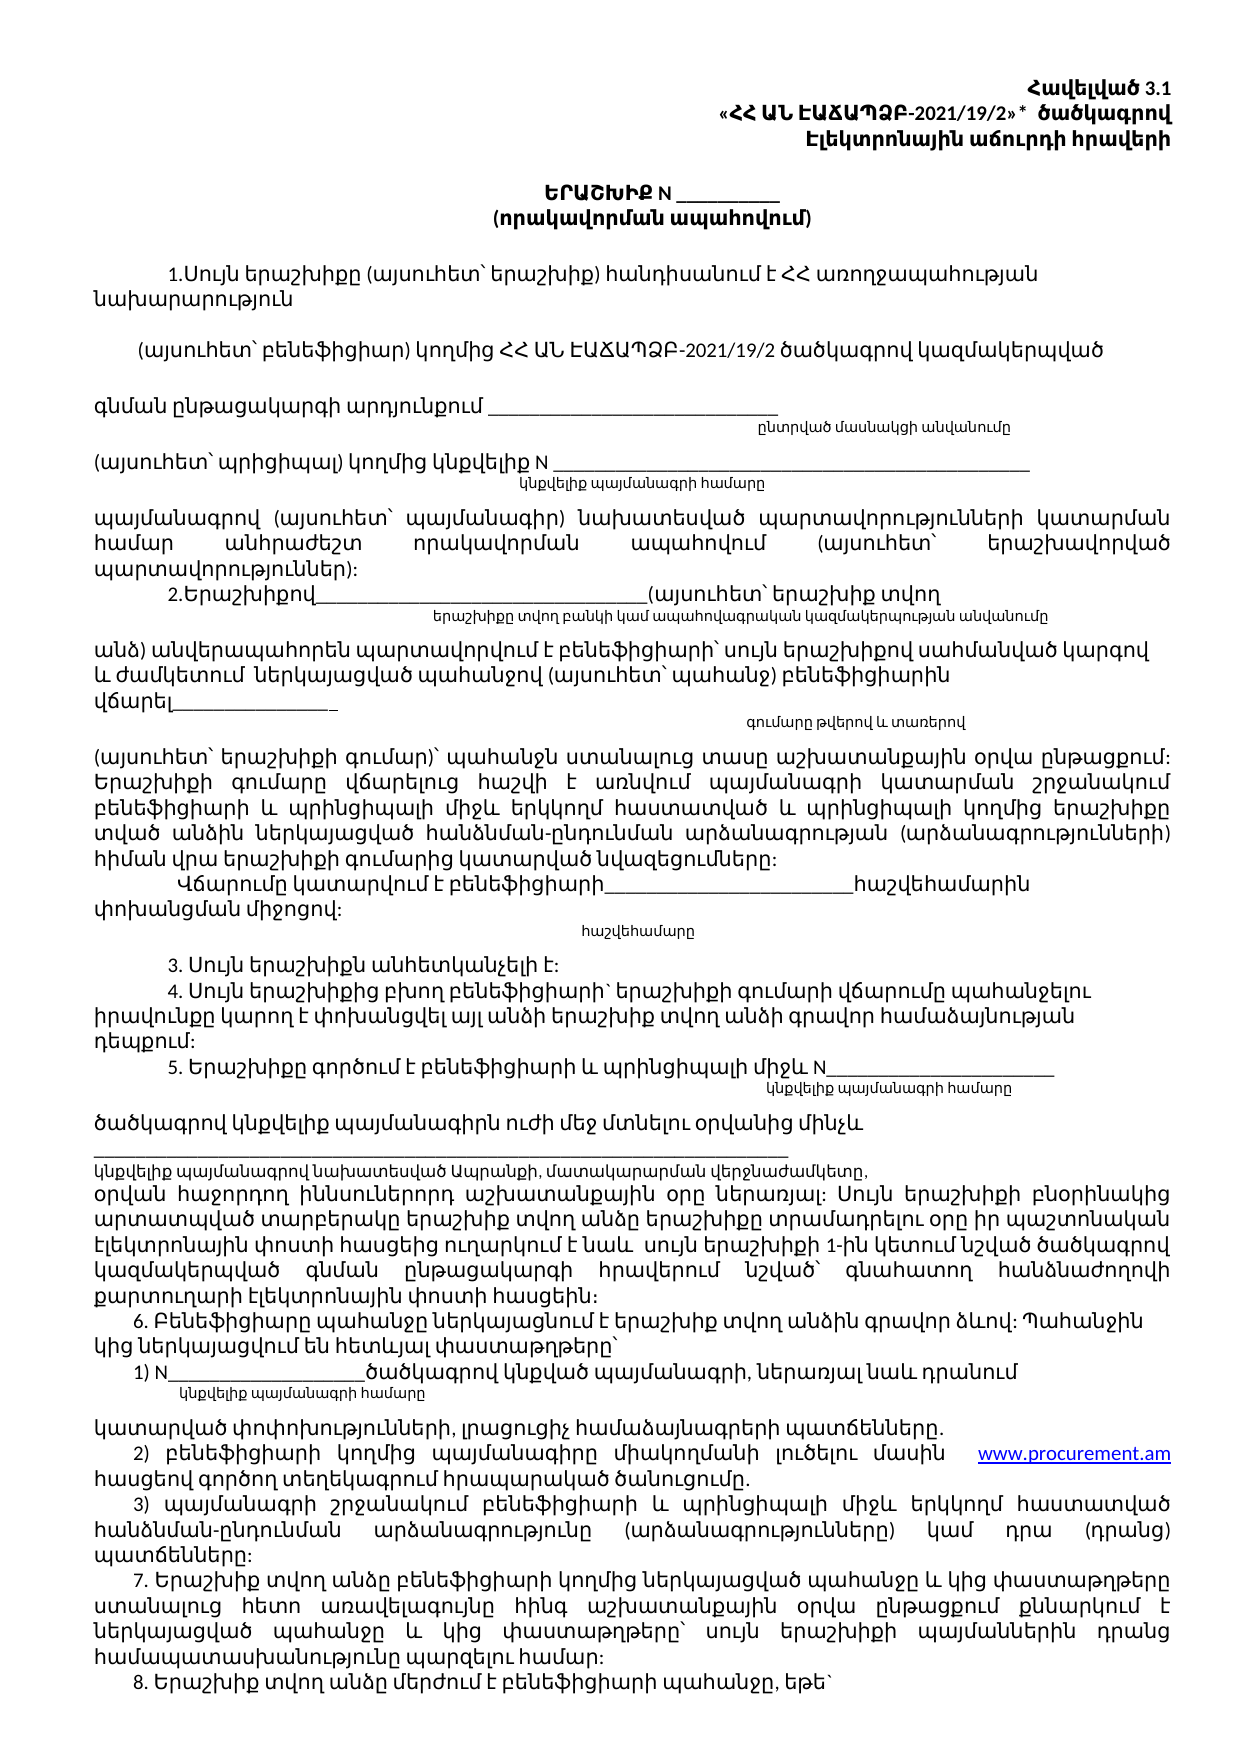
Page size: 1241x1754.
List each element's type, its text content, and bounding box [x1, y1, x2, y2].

text ընտրված մասնակցի անվանումը [94, 419, 1171, 449]
text 6. Բենեֆիցիարը պահանջը ներկայացնում է երաշխիք տվող անձին գրավոր ձևով: Պահանջին կից ներկայացվում են հետևյալ փաստաթղթերը՝ [94, 1308, 1171, 1359]
text Վճարումը կատարվում է բենեֆիցիարի________________________հաշվեհամարին փոխանցման միջոցով: [94, 871, 1171, 922]
text կատարված փոփոխությունների, լրացուցիչ համաձայնագրերի պատճենները. [94, 1415, 1171, 1441]
text 5. Երաշխիքը գործում է բենեֆիցիարի և պրինցիպալի միջև N______________________ [94, 1054, 1171, 1079]
text 1.Սույն երաշխիքը (այսուհետ՝ երաշխիք) հանդիսանում է ՀՀ առողջապահության նախարարություն [94, 261, 1171, 312]
text (այսուհետ՝ երաշխիքի գումար)՝ պահանջն ստանալուց տասը աշխատանքային օրվա ընթացքում: Երաշխիքի գումարը վճարելուց հաշվի է առնվում պայմանագրի կատարման շրջանակում բենեֆիցիարի և պրինցիպալի միջև երկկողմ հաստատված և պրինցիպալի կողմից երաշխիքը տված անձին ներկայացված հանձնման-ընդունման արձանագրության (արձանագրությունների) հիման վրա երաշխիքի գումարից կատարված նվազեցումները: [94, 744, 1171, 871]
text ___________________________________________________________________ [94, 1136, 1171, 1161]
text կնքվելիք պայմանագրի համարը [610, 1079, 1171, 1110]
text ԵՐԱՇԽԻՔ N __________ [94, 180, 1171, 205]
text հաշվեհամարը [167, 922, 1171, 952]
text գումարը թվերով և տառերով [241, 713, 1171, 744]
text 3) պայմանագրի շրջանակում բենեֆիցիարի և պրինցիպալի միջև երկկողմ հաստատված հանձնման-ընդունման արձանագրությունը (արձանագրությունները) կամ դրա (դրանց) պատճենները: [94, 1491, 1171, 1568]
text անձ) անվերապահորեն պարտավորվում է բենեֆիցիարի՝ սույն երաշխիքով սահմանված կարգով և ժամկետում ներկայացված պահանջով (այսուհետ՝ պահանջ) բենեֆիցիարին վճարել_______________ [94, 637, 1171, 713]
text 1) N___________________ծածկագրով կնքված պայմանագրի, ներառյալ նաև դրանում [94, 1359, 1171, 1384]
text 3. Սույն երաշխիքն անհետկանչելի է: [94, 952, 1171, 978]
text կնքվելիք պայմանագրով նախատեսված Ապրանքի, մատակարարման վերջնաժամկետը, [94, 1161, 1171, 1181]
text (որակավորման ապահովում) [94, 205, 1171, 231]
text երաշխիքը տվող բանկի կամ ապահովագրական կազմակերպության անվանումը [94, 607, 1171, 637]
text 7. Երաշխիք տվող անձը բենեֆիցիարի կողմից ներկայացված պահանջը և կից փաստաթղթերը ստանալուց հետո առավելագույնը հինգ աշխատանքային օրվա ընթացքում քննարկում է ներկայացված պահանջը և կից փաստաթղթերը՝ սույն երաշխիքի պայմաններին դրանց համապատասխանությունը պարզելու համար: [94, 1568, 1171, 1669]
text «ՀՀ ԱՆ ԷԱՃԱՊՁԲ-2021/19/2»* ծածկագրով [94, 100, 1171, 126]
text պայմանագրով (այսուհետ՝ պայմանագիր) նախատեսված պարտավորությունների կատարման համար անհրաժեշտ որակավորման ապահովում (այսուհետ՝ երաշխավորված պարտավորություններ): [94, 505, 1171, 581]
text (այսուհետ՝ պրիցիպալ) կողմից կնքվելիք N ______________________________________________ կնքվելիք պայմանագրի համարը [94, 449, 1171, 505]
text (այսուհետ՝ բենեֆիցիար) կողմից ՀՀ ԱՆ ԷԱՃԱՊՁԲ-2021/19/2 ծածկագրով կազմակերպված [94, 337, 1171, 393]
text օրվան հաջորդող իննսուներորդ աշխատանքային օրը ներառյալ: Սույն երաշխիքի բնօրինակից արտատպված տարբերակը երաշխիք տվող անձը երաշխիքը տրամադրելու օրը իր պաշտոնական էլեկտրոնային փոստի հասցեից ուղարկում է նաև սույն երաշխիքի 1-ին կետում նշված ծածկագրով կազմակերպված գնման ընթացակարգի հրավերում նշված՝ գնահատող հանձնաժողովի քարտուղարի էլեկտրոնային փոստի հասցեին։ [94, 1181, 1171, 1308]
text Հավելված 3.1 [94, 75, 1171, 100]
text 2) բենեֆիցիարի կողմից պայմանագիրը միակողմանի լուծելու մասին www.procurement.am հասցեով գործող տեղեկագրում հրապարակած ծանուցումը. [94, 1441, 1171, 1491]
text կնքվելիք պայմանագրի համարը [94, 1384, 1171, 1415]
text 4. Սույն երաշխիքից բխող բենեֆիցիարի` երաշխիքի գումարի վճարումը պահանջելու իրավունքը կարող է փոխանցվել այլ անձի երաշխիք տվող անձի գրավոր համաձայնության դեպքում: [94, 978, 1171, 1054]
text Էլեկտրոնային աճուրդի հրավերի [94, 126, 1171, 151]
text ծածկագրով կնքվելիք պայմանագիրն ուժի մեջ մտնելու օրվանից մինչև [94, 1110, 1171, 1136]
text 8. Երաշխիք տվող անձը մերժում է բենեֆիցիարի պահանջը, եթե` [94, 1669, 1171, 1695]
text գնման ընթացակարգի արդյունքում ____________________________ [94, 393, 1171, 419]
text 2.Երաշխիքով________________________________(այսուհետ՝ երաշխիք տվող [94, 581, 1171, 607]
